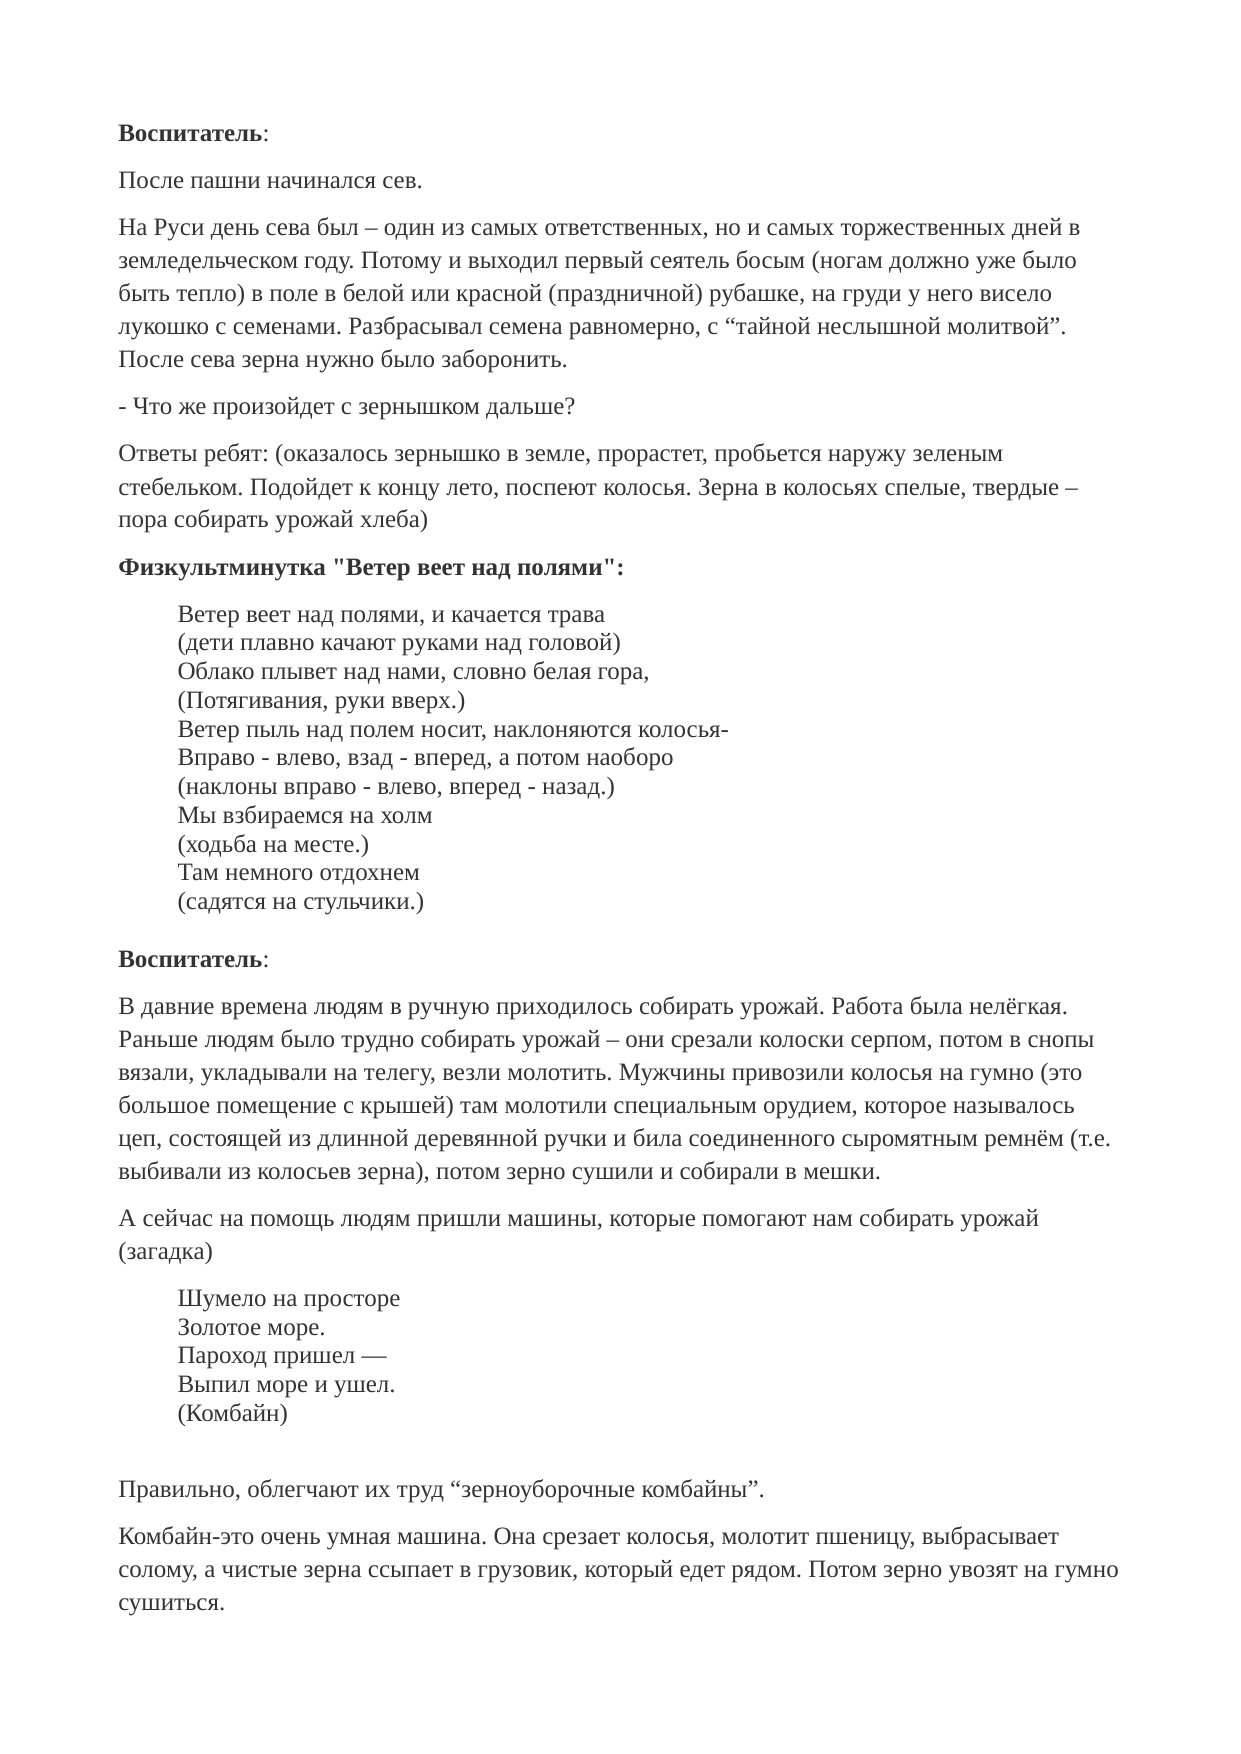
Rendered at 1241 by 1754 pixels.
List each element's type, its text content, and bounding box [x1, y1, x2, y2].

text На Руси день сева был – один из самых ответственных, но и самых торжественных дней в земледельческом году. Потому и выходил первый сеятель босым (ногам должно уже было быть тепло) в поле в белой или красной (праздничной) рубашке, на груди у него висело лукошко с семенами. Разбрасывал семена равномерно, с “тайной неслышной молитвой”. После сева зерна нужно было заборонить. [118, 212, 1122, 373]
text - Что же произойдет с зернышком дальше? [118, 391, 1122, 420]
text Шумело на просторе Золотое море. Пароход пришел — Выпил море и ушел. (Комбайн) [177, 1283, 1063, 1427]
text Ветер веет над полями, и качается трава (дети плавно качают руками над головой) Облако плывет над нами, словно белая гора, (Потягивания, руки вверх.) Ветер пыль над полем носит, наклоняются колосья- Вправо - влево, взад - вперед, а потом наоборо (наклоны вправо - влево, вперед - назад.) Мы взбираемся на холм (ходьба на месте.) Там немного отдохнем (садятся на стульчики.) [177, 599, 1063, 915]
text Ответы ребят: (оказалось зернышко в земле, прорастет, пробьется наружу зеленым стебельком. Подойдет к концу лето, поспеют колосья. Зерна в колосьях спелые, твердые – пора собирать урожай хлеба) [118, 438, 1122, 533]
text Физкультминутка "Ветер веет над полями": [118, 552, 1122, 580]
text В давние времена людям в ручную приходилось собирать урожай. Работа была нелёгкая. Раньше людям было трудно собирать урожай – они срезали колоски серпом, потом в снопы вязали, укладывали на телегу, везли молотить. Мужчины привозили колосья на гумно (это большое помещение с крышей) там молотили специальным орудием, которое называлось цеп, состоящей из длинной деревянной ручки и била соединенного сыромятным ремнём (т.е. выбивали из колосьев зерна), потом зерно сушили и собирали в мешки. [118, 991, 1122, 1185]
text Воспитатель: [118, 944, 1122, 972]
text А сейчас на помощь людям пришли машины, которые помогают нам собирать урожай (загадка) [118, 1203, 1122, 1265]
text Комбайн-это очень умная машина. Она срезает колосья, молотит пшеницу, выбрасывает солому, а чистые зерна ссыпает в грузовик, который едет рядом. Потом зерно увозят на гумно сушиться. [118, 1521, 1122, 1616]
text Правильно, облегчают их труд “зерноуборочные комбайны”. [118, 1474, 1122, 1503]
text После пашни начинался сев. [118, 165, 1122, 194]
text Воспитатель: [118, 118, 1122, 147]
